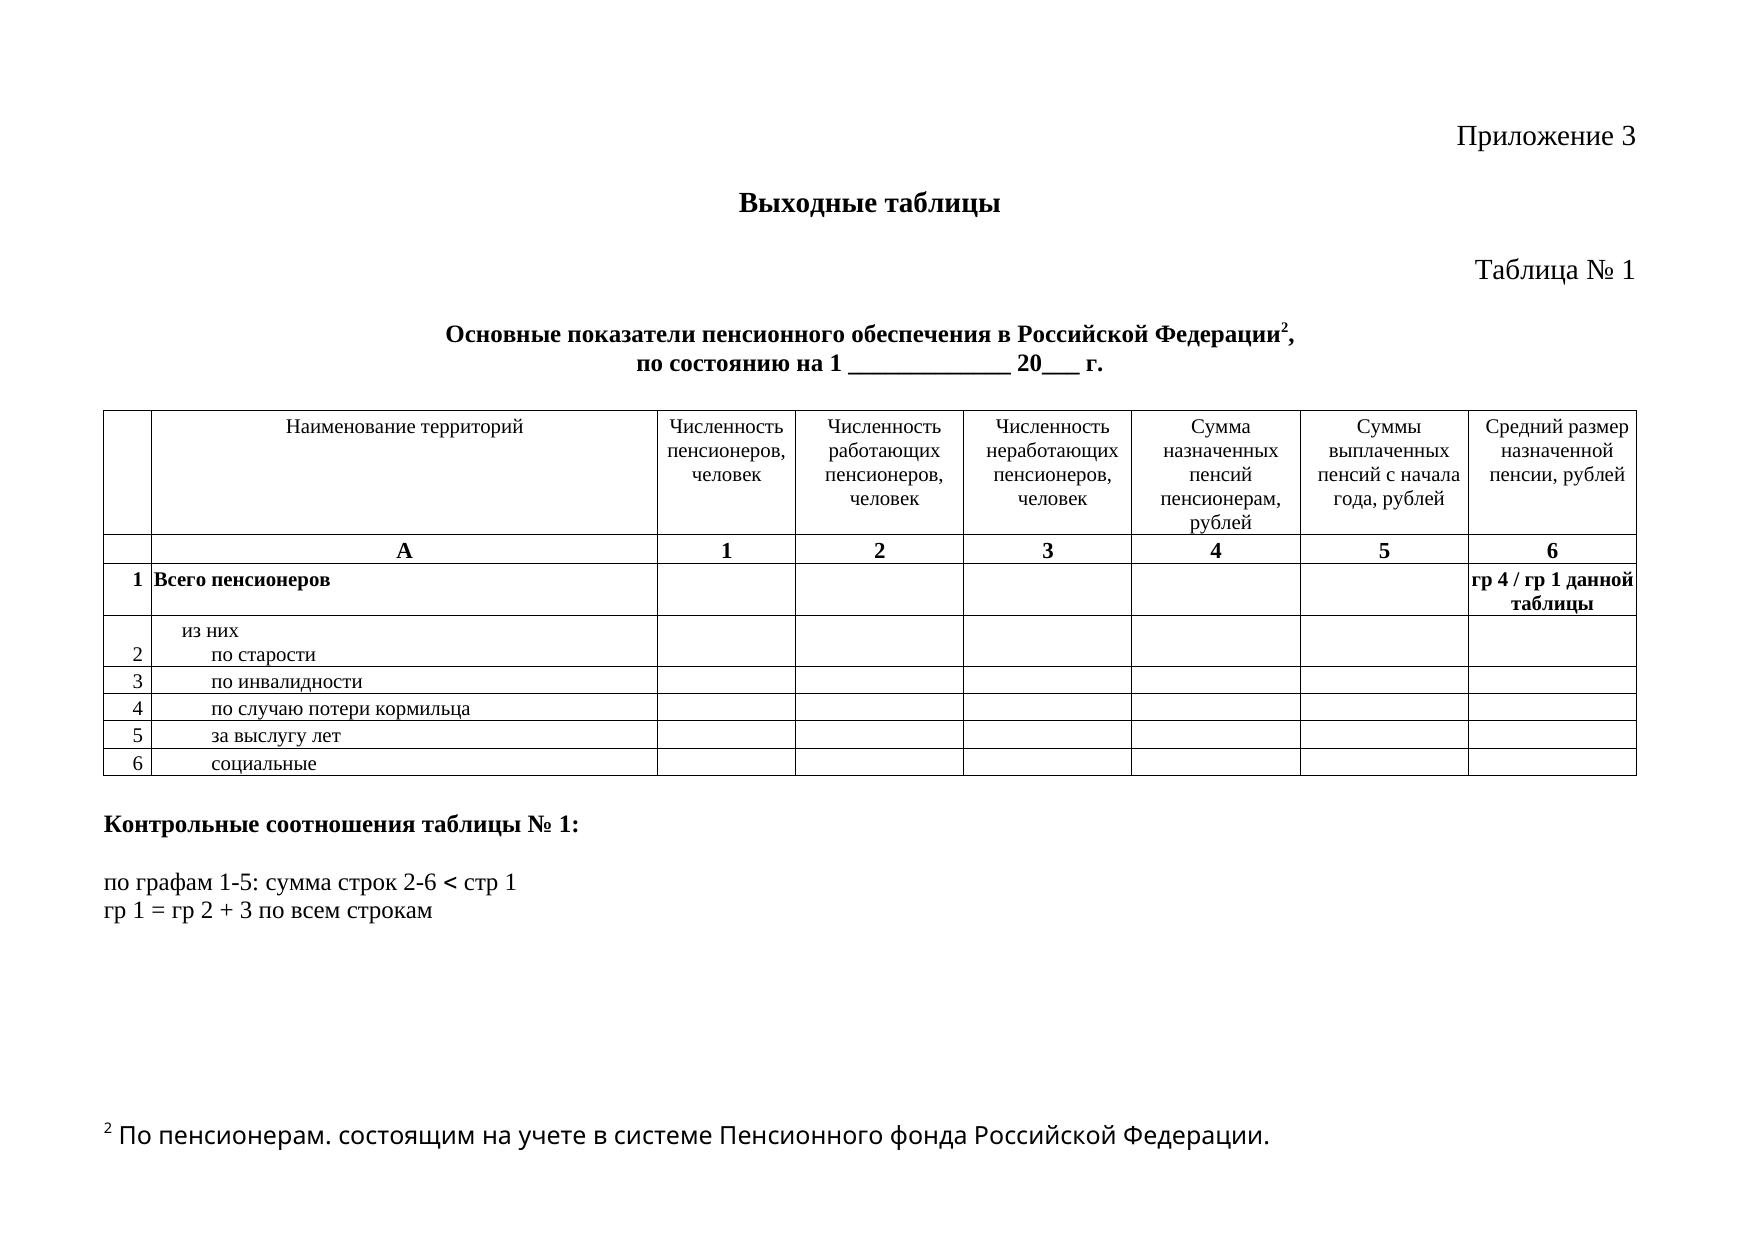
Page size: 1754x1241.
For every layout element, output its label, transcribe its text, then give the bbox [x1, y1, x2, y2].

table_cell за выслугу лет [152, 721, 657, 747]
table_cell [1301, 749, 1468, 774]
table_cell 1 [658, 535, 795, 563]
table_cell [658, 694, 795, 720]
table_cell по случаю потери кормильца [152, 694, 657, 720]
table_cell [964, 694, 1131, 720]
table_cell [658, 616, 795, 666]
table_cell [964, 564, 1131, 614]
table_cell 6 [1469, 535, 1636, 563]
table_cell [1132, 667, 1300, 693]
table_cell [1132, 616, 1300, 666]
table_cell [104, 535, 151, 563]
table_cell [796, 694, 963, 720]
table_cell [1132, 749, 1300, 774]
table_cell по инвалидности [152, 667, 657, 693]
table_cell Всего пенсионеров [152, 564, 657, 614]
table_header Наименование территорий [152, 411, 657, 534]
table_cell 6 [104, 749, 151, 774]
table_cell [796, 721, 963, 747]
table_cell из них по старости [152, 616, 657, 666]
table_cell [1301, 616, 1468, 666]
table_header Численность пенсионеров, человек [658, 411, 795, 534]
table_cell [1469, 721, 1636, 747]
table_cell 1 [104, 564, 151, 614]
table_cell [1469, 667, 1636, 693]
table_header Суммы выплаченных пенсий с начала года, рублей [1301, 411, 1468, 534]
table_cell [796, 616, 963, 666]
table_cell [1132, 694, 1300, 720]
table_cell 5 [1301, 535, 1468, 563]
table_header [104, 411, 151, 534]
table_cell гр 4 / гр 1 данной таблицы [1469, 564, 1636, 614]
table_cell [1469, 616, 1636, 666]
table_cell [796, 667, 963, 693]
text гр 1 = гр 2 + 3 по всем строкам [103, 895, 1636, 924]
table_cell [1132, 564, 1300, 614]
table_header Численность неработающих пенсионеров, человек [964, 411, 1131, 534]
table_header Средний размер назначенной пенсии, рублей [1469, 411, 1636, 534]
table_cell [964, 749, 1131, 774]
table_cell [1301, 667, 1468, 693]
table_header Сумма назначенных пенсий пенсионерам, рублей [1132, 411, 1300, 534]
table_cell [964, 667, 1131, 693]
table_cell А [152, 535, 657, 563]
table_cell [658, 749, 795, 774]
text по графам 1-5: сумма строк 2-6 стр 1 [103, 867, 1636, 895]
text Приложение 3 [103, 118, 1636, 152]
table_cell [658, 564, 795, 614]
table_cell социальные [152, 749, 657, 774]
text Контрольные соотношения таблицы № 1: [103, 809, 1636, 838]
table_cell [1301, 721, 1468, 747]
table_cell 2 [796, 535, 963, 563]
table_cell [1132, 721, 1300, 747]
table_cell [796, 749, 963, 774]
table_cell 4 [1132, 535, 1300, 563]
table_cell [1301, 564, 1468, 614]
text Основные показатели пенсионного обеспечения в Российской Федерации, [103, 319, 1636, 348]
table_cell [1301, 694, 1468, 720]
text Таблица № 1 [177, 252, 1636, 286]
table_cell [964, 616, 1131, 666]
text Выходные таблицы [103, 185, 1636, 219]
table_cell 4 [104, 694, 151, 720]
table_cell [796, 564, 963, 614]
table_header Численность работающих пенсионеров, человек [796, 411, 963, 534]
table_cell 3 [964, 535, 1131, 563]
table_cell [964, 721, 1131, 747]
table_cell 2 [104, 616, 151, 666]
table_cell [1469, 694, 1636, 720]
table_cell 3 [104, 667, 151, 693]
table_cell [658, 721, 795, 747]
table_cell 5 [104, 721, 151, 747]
table_cell [658, 667, 795, 693]
text по состоянию на 1 _____________ 20___ г. [103, 348, 1636, 377]
table_cell [1469, 749, 1636, 774]
